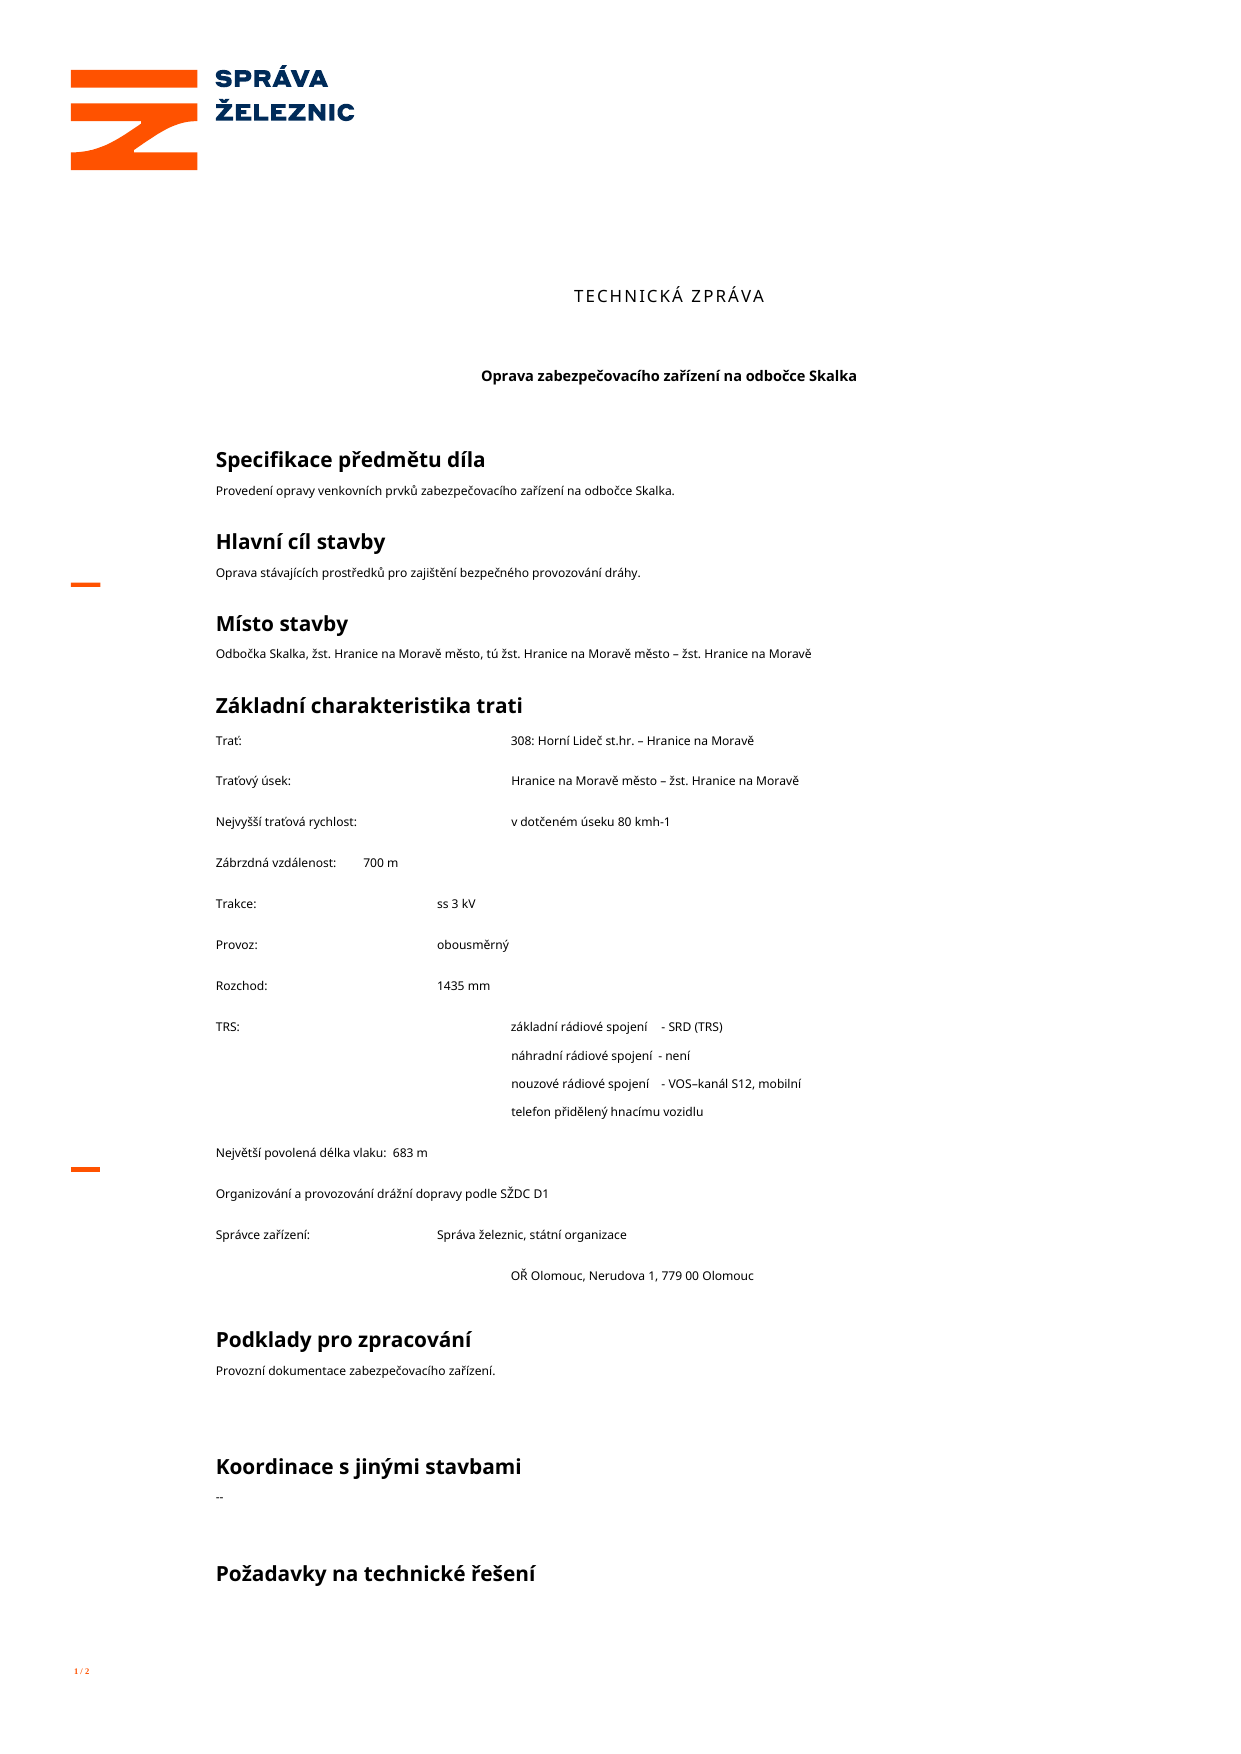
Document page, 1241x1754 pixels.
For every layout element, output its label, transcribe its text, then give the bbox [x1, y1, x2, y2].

text TRS: základní rádiové spojení - SRD (TRS) [216, 1018, 1122, 1047]
text Největší povolená délka vlaku: 683 m [216, 1145, 1122, 1173]
subtitle TECHNICKÁ ZPRÁVA [216, 284, 1122, 324]
text Koordinace s jinými stavbami [216, 1452, 1122, 1481]
text Rozchod: 1435 mm [216, 978, 1122, 1006]
text Místo stavby [216, 609, 1122, 638]
text OŘ Olomouc, Nerudova 1, 779 00 Olomouc [216, 1268, 1122, 1296]
text Hlavní cíl stavby [216, 527, 1122, 556]
text Specifikace předmětu díla [216, 445, 1122, 474]
text Trakce: ss 3 kV [216, 896, 1122, 924]
text Oprava zabezpečovacího zařízení na odbočce Skalka [216, 366, 1122, 399]
text Provedení opravy venkovních prvků zabezpečovacího zařízení na odbočce Skalka. [216, 482, 1122, 511]
text Provozní dokumentace zabezpečovacího zařízení. [216, 1362, 1122, 1390]
text Požadavky na technické řešení [216, 1559, 1122, 1587]
text Provoz: obousměrný [216, 937, 1122, 965]
text Organizování a provozování drážní dopravy podle SŽDC D1 [216, 1186, 1122, 1214]
text Odbočka Skalka, žst. Hranice na Moravě město, tú žst. Hranice na Moravě město – žst. Hranice na Moravě [216, 646, 1122, 674]
text nouzové rádiové spojení - VOS–kanál S12, mobilní [437, 1075, 1122, 1104]
text Správce zařízení: Správa železnic, státní organizace [216, 1227, 1122, 1255]
text Trať: 308: Horní Lideč st.hr. – Hranice na Moravě [216, 732, 1122, 760]
text Oprava stávajících prostředků pro zajištění bezpečného provozování dráhy. [216, 564, 1122, 592]
text Základní charakteristika trati [216, 691, 1122, 719]
text náhradní rádiové spojení - není [437, 1047, 1122, 1075]
text telefon přidělený hnacímu vozidlu [437, 1104, 1122, 1132]
text Traťový úsek: Hranice na Moravě město – žst. Hranice na Moravě [216, 773, 1122, 801]
text -- [216, 1489, 1122, 1517]
text Podklady pro zpracování [216, 1325, 1122, 1354]
text Nejvyšší traťová rychlost: v dotčeném úseku 80 kmh-1 [216, 814, 1122, 842]
text Zábrzdná vzdálenost: 700 m [216, 855, 1122, 883]
